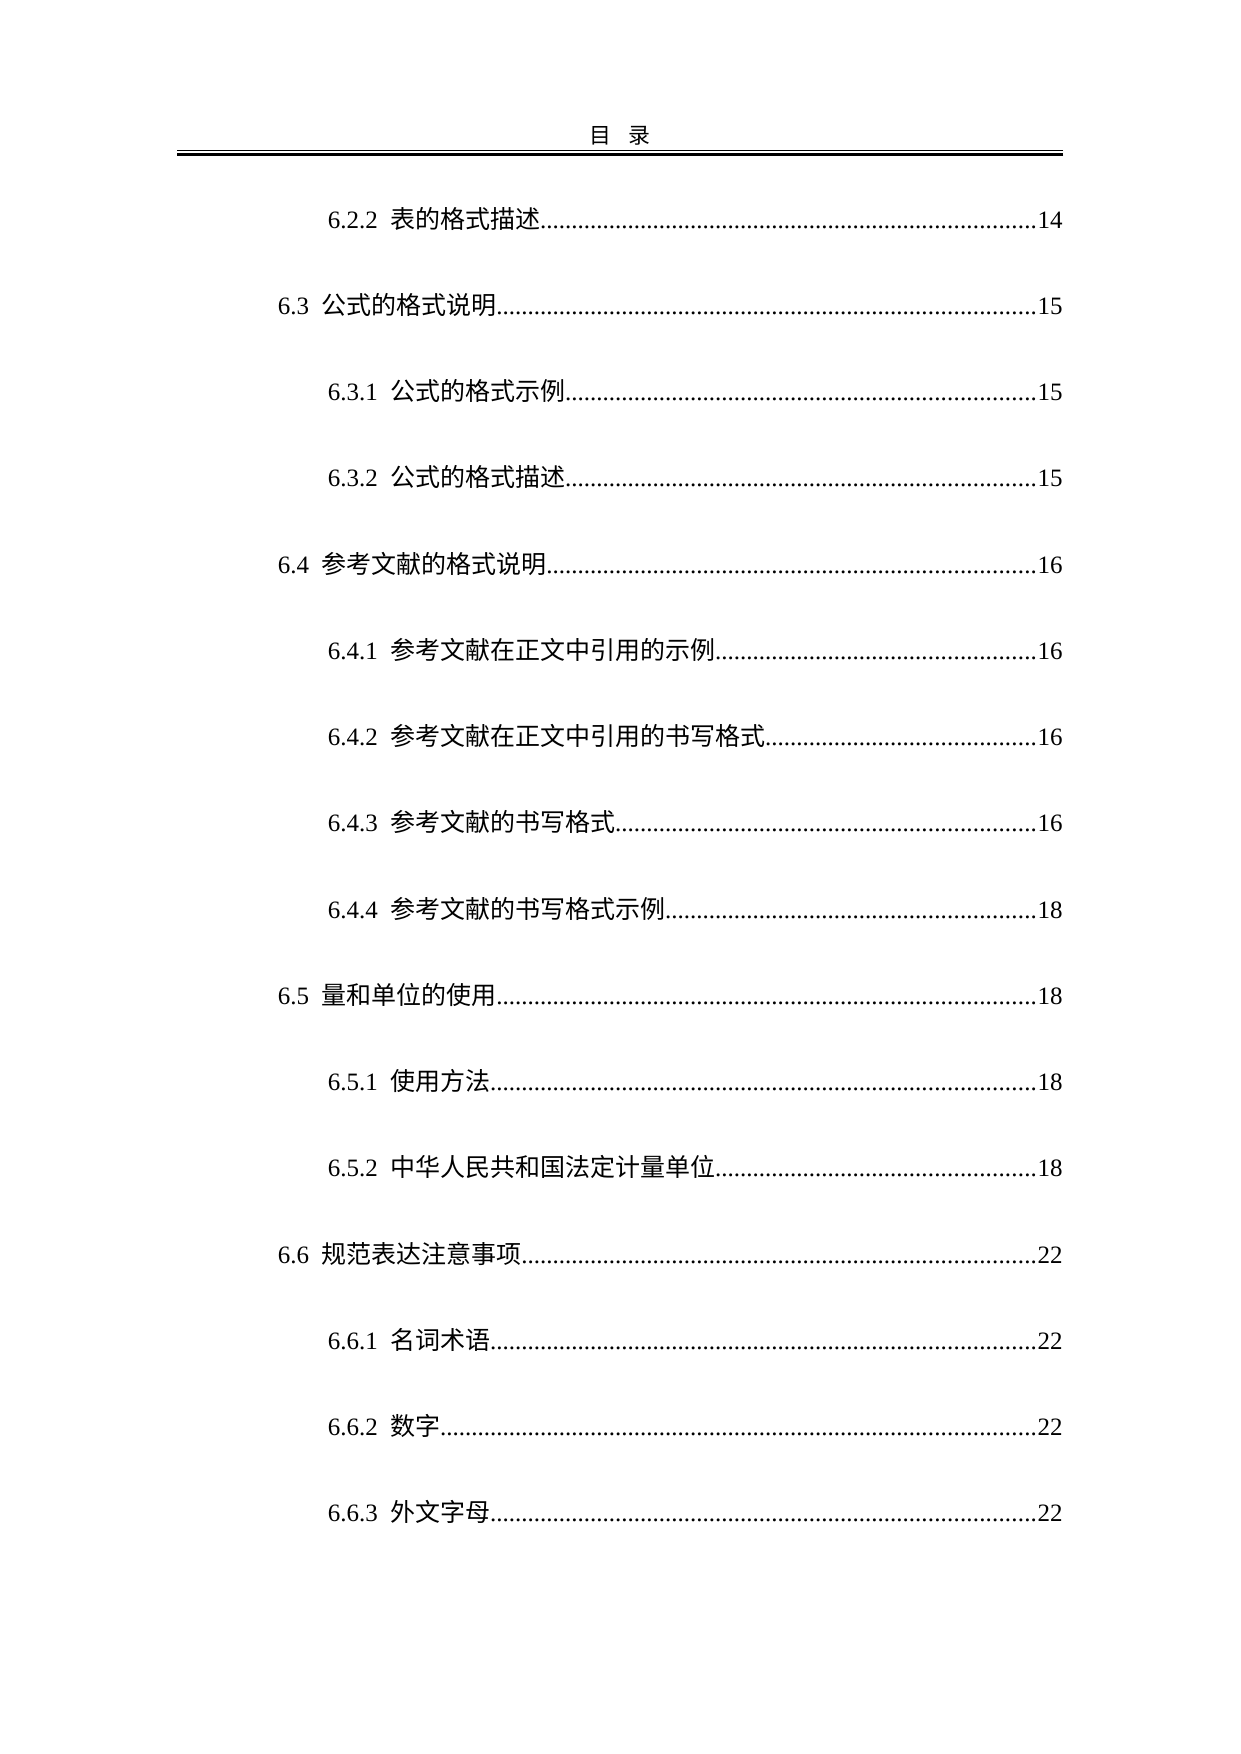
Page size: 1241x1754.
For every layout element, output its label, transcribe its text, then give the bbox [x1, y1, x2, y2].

text 6.4 参考文献的格式说明 16 [227, 528, 1063, 596]
text 6.4.4 参考文献的书写格式示例 18 [277, 873, 1063, 941]
text 6.6.1 名词术语 22 [277, 1304, 1063, 1373]
text 6.2.2 表的格式描述 14 [277, 183, 1063, 251]
text 6.6.2 数字 22 [277, 1391, 1063, 1459]
text 6.4.3 参考文献的书写格式 16 [277, 787, 1063, 855]
text 6.5.1 使用方法 18 [277, 1046, 1063, 1114]
text 6.3.1 公式的格式示例 15 [277, 356, 1063, 424]
text 6.3 公式的格式说明 15 [227, 269, 1063, 338]
text 6.5 量和单位的使用 18 [227, 959, 1063, 1028]
text 6.6.3 外文字母 22 [277, 1477, 1063, 1545]
text 6.4.2 参考文献在正文中引用的书写格式 16 [277, 701, 1063, 769]
text 6.3.2 公式的格式描述 15 [277, 442, 1063, 510]
text 6.4.1 参考文献在正文中引用的示例 16 [277, 614, 1063, 683]
text 6.6 规范表达注意事项 22 [227, 1218, 1063, 1286]
text 6.5.2 中华人民共和国法定计量单位 18 [277, 1132, 1063, 1200]
